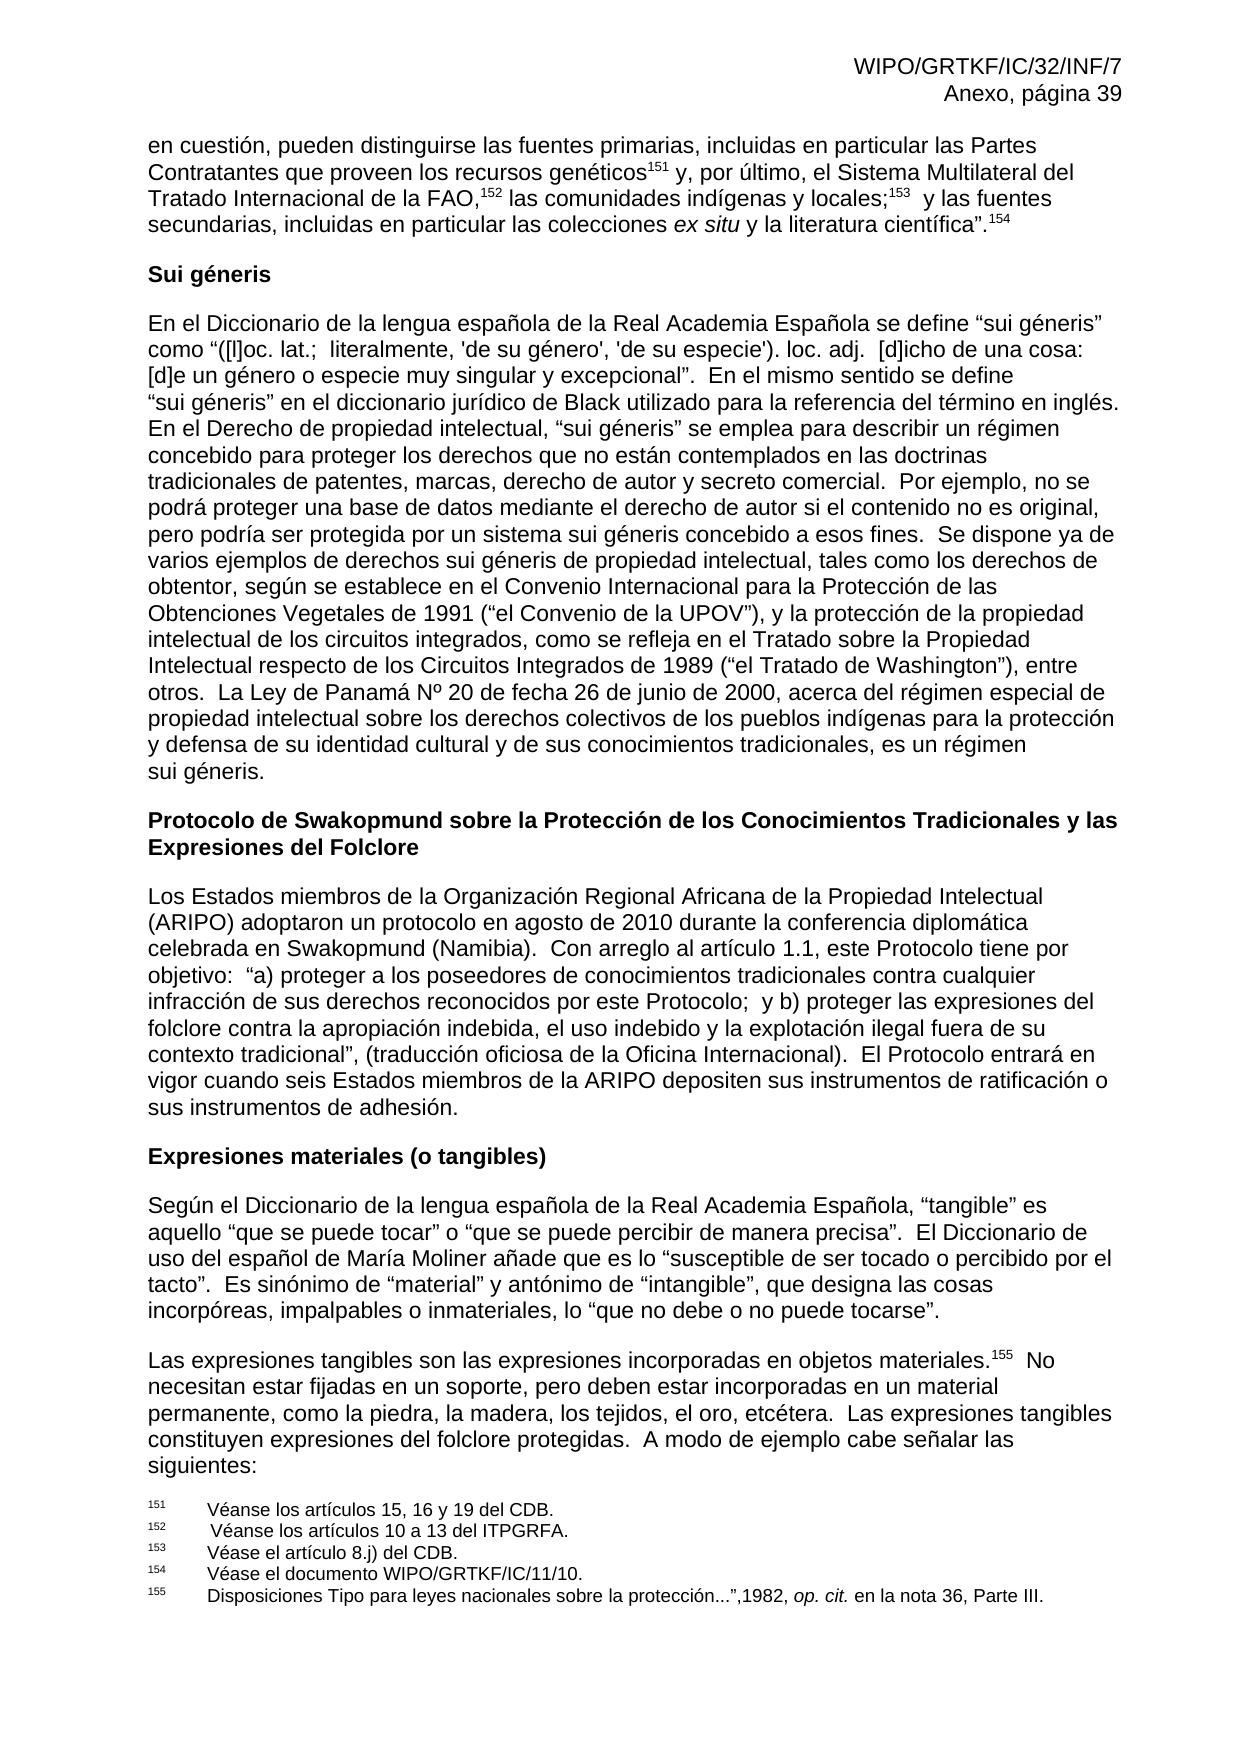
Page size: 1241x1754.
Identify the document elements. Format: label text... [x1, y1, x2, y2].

list Protocolo de Swakopmund sobre la Protección de los Conocimientos Tradicionales y las Expresiones del Folclore [148, 807, 1122, 860]
list Según el Diccionario de la lengua española de la Real Academia Española, “tangible” es aquello “que se puede tocar” o “que se puede percibir de manera precisa”. El Diccionario de uso del español de María Moliner añade que es lo “susceptible de ser tocado o percibido por el tacto”. Es sinónimo de “material” y antónimo de “intangible”, que designa las cosas incorpóreas, impalpables o inmateriales, lo “que no debe o no puede tocarse”. [148, 1192, 1122, 1324]
list Las expresiones tangibles son las expresiones incorporadas en objetos materiales. No necesitan estar fijadas en un soporte, pero deben estar incorporadas en un material permanente, como la piedra, la madera, los tejidos, el oro, etcétera. Las expresiones tangibles constituyen expresiones del folclore protegidas. A modo de ejemplo cabe señalar las siguientes: [148, 1347, 1122, 1478]
list Sui géneris [148, 261, 1122, 287]
list Los Estados miembros de la Organización Regional Africana de la Propiedad Intelectual (ARIPO) adoptaron un protocolo en agosto de 2010 durante la conferencia diplomática celebrada en Swakopmund (Namibia). Con arreglo al artículo 1.1, este Protocolo tiene por objetivo: “a) proteger a los poseedores de conocimientos tradicionales contra cualquier infracción de sus derechos reconocidos por este Protocolo; y b) proteger las expresiones del folclore contra la apropiación indebida, el uso indebido y la explotación ilegal fuera de su contexto tradicional”, (traducción oficiosa de la Oficina Internacional). El Protocolo entrará en vigor cuando seis Estados miembros de la ARIPO depositen sus instrumentos de ratificación o sus instrumentos de adhesión. [148, 883, 1122, 1120]
list Expresiones materiales (o tangibles) [148, 1143, 1122, 1169]
list En el Diccionario de la lengua española de la Real Academia Española se define “sui géneris” como “([l]oc. lat.; literalmente, 'de su género', 'de su especie'). loc. adj. [d]icho de una cosa: [d]e un género o especie muy singular y excepcional”. En el mismo sentido se define “sui géneris” en el diccionario jurídico de Black utilizado para la referencia del término en inglés. En el Derecho de propiedad intelectual, “sui géneris” se emplea para describir un régimen concebido para proteger los derechos que no están contemplados en las doctrinas tradicionales de patentes, marcas, derecho de autor y secreto comercial. Por ejemplo, no se podrá proteger una base de datos mediante el derecho de autor si el contenido no es original, pero podría ser protegida por un sistema sui géneris concebido a esos fines. Se dispone ya de varios ejemplos de derechos sui géneris de propiedad intelectual, tales como los derechos de obtentor, según se establece en el Convenio Internacional para la Protección de las Obtenciones Vegetales de 1991 (“el Convenio de la UPOV”), y la protección de la propiedad intelectual de los circuitos integrados, como se refleja en el Tratado sobre la Propiedad Intelectual respecto de los Circuitos Integrados de 1989 (“el Tratado de Washington”), entre otros. La Ley de Panamá Nº 20 de fecha 26 de junio de 2000, acerca del régimen especial de propiedad intelectual sobre los derechos colectivos de los pueblos indígenas para la protección y defensa de su identidad cultural y de sus conocimientos tradicionales, es un régimen sui géneris. [148, 310, 1122, 784]
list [148, 132, 1122, 238]
